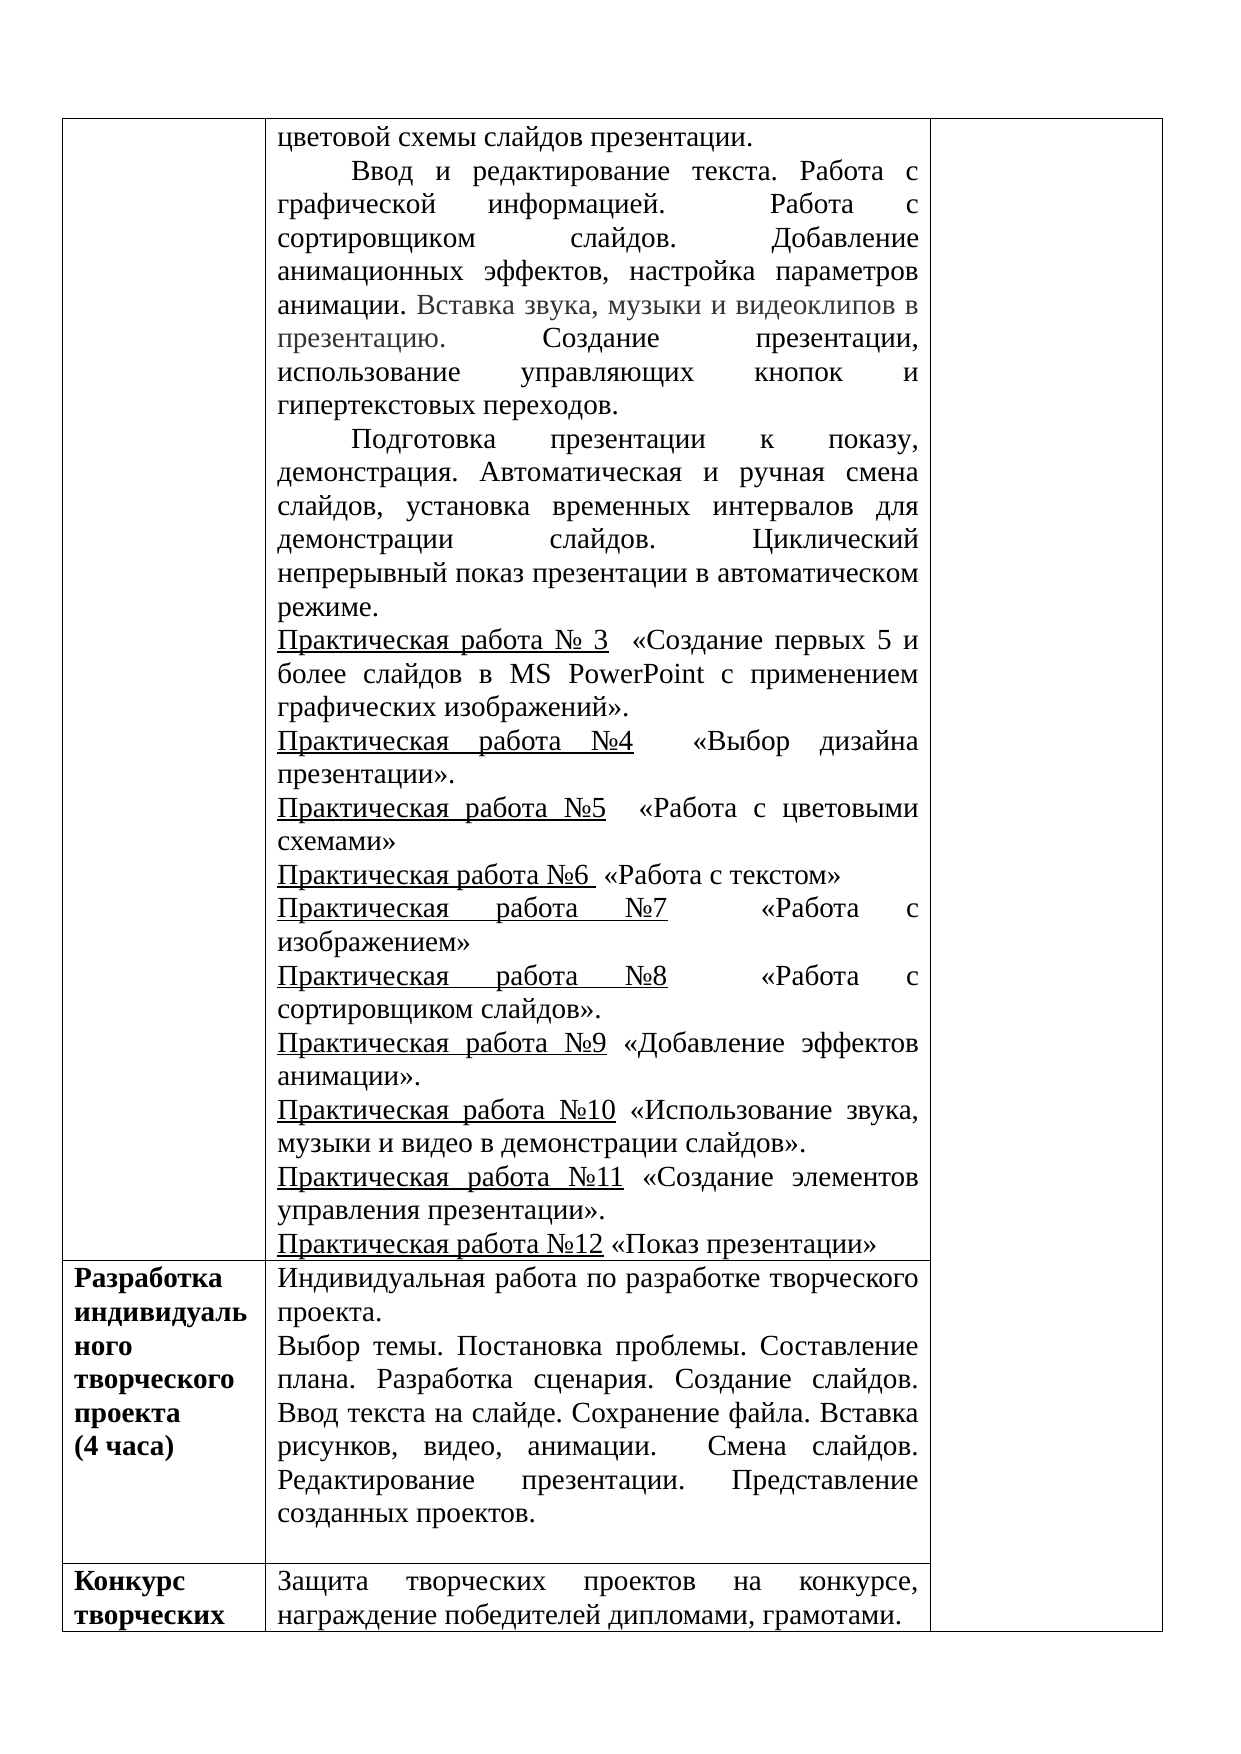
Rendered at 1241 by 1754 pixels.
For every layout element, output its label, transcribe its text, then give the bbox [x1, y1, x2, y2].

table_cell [266, 119, 930, 1259]
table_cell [266, 1564, 930, 1631]
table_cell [63, 119, 265, 1259]
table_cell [63, 1564, 265, 1631]
table_cell Индивидуальная работа по разработке творческого проекта. Выбор темы. Постановка проблемы. Составление плана. Разработка сценария. Создание слайдов. Ввод текста на слайде. Сохранение файла. Вставка рисунков, видео, анимации. Смена слайдов. Редактирование презентации. Представление созданных проектов. [266, 1261, 930, 1562]
table_cell Разработка индивидуального творческого проекта (4 часа) [63, 1261, 265, 1562]
